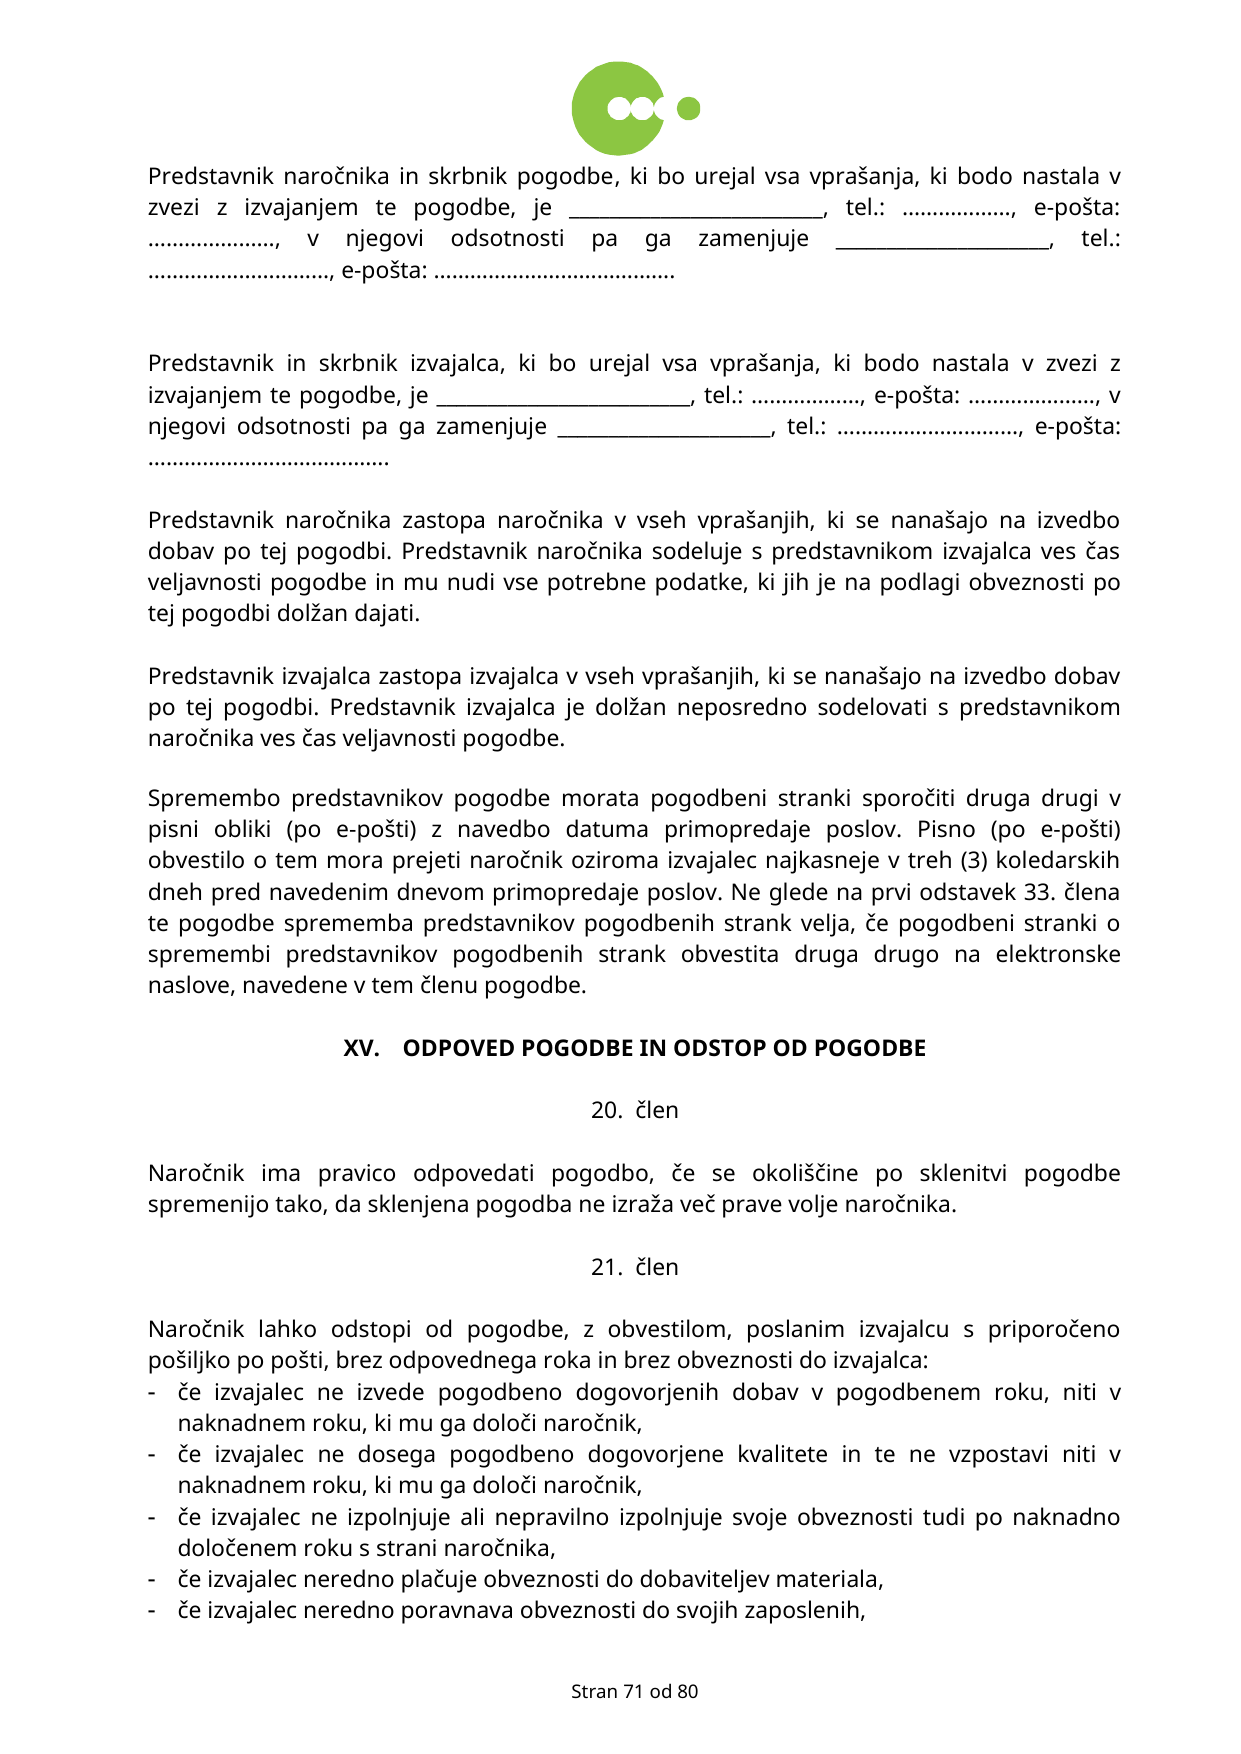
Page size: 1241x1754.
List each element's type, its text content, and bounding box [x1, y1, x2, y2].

list ODPOVED POGODBE IN ODSTOP OD POGODBE [148, 1032, 1122, 1063]
text Naročnik ima pravico odpovedati pogodbo, če se okoliščine po sklenitvi pogodbe spremenijo tako, da sklenjena pogodba ne izraža več prave volje naročnika. [148, 1157, 1122, 1219]
text Naročnik lahko odstopi od pogodbe, z obvestilom, poslanim izvajalcu s priporočeno pošiljko po pošti, brez odpovednega roka in brez obveznosti do izvajalca: [148, 1313, 1122, 1375]
list če izvajalec ne dosega pogodbeno dogovorjene kvalitete in te ne vzpostavi niti v naknadnem roku, ki mu ga določi naročnik, [148, 1438, 1122, 1500]
text Predstavnik naročnika zastopa naročnika v vseh vprašanjih, ki se nanašajo na izvedbo dobav po tej pogodbi. Predstavnik naročnika sodeluje s predstavnikom izvajalca ves čas veljavnosti pogodbe in mu nudi vse potrebne podatke, ki jih je na podlagi obveznosti po tej pogodbi dolžan dajati. [148, 504, 1122, 629]
list člen [148, 1094, 1122, 1125]
list če izvajalec ne izpolnjuje ali nepravilno izpolnjuje svoje obveznosti tudi po naknadno določenem roku s strani naročnika, [148, 1500, 1122, 1563]
text Predstavnik in skrbnik izvajalca, ki bo urejal vsa vprašanja, ki bodo nastala v zvezi z izvajanjem te pogodbe, je _________________________, tel.: ………………, e-pošta: …………………, v njegovi odsotnosti pa ga zamenjuje _____________________, tel.: …………………………, e-pošta: …………………………………. [148, 347, 1122, 472]
list če izvajalec neredno poravnava obveznosti do svojih zaposlenih, [148, 1594, 1122, 1625]
list če izvajalec ne izvede pogodbeno dogovorjenih dobav v pogodbenem roku, niti v naknadnem roku, ki mu ga določi naročnik, [148, 1375, 1122, 1438]
list člen [148, 1250, 1122, 1282]
text Predstavnik izvajalca zastopa izvajalca v vseh vprašanjih, ki se nanašajo na izvedbo dobav po tej pogodbi. Predstavnik izvajalca je dolžan neposredno sodelovati s predstavnikom naročnika ves čas veljavnosti pogodbe. [148, 660, 1122, 754]
text Spremembo predstavnikov pogodbe morata pogodbeni stranki sporočiti druga drugi v pisni obliki (po e-pošti) z navedbo datuma primopredaje poslov. Pisno (po e-pošti) obvestilo o tem mora prejeti naročnik oziroma izvajalec najkasneje v treh (3) koledarskih dneh pred navedenim dnevom primopredaje poslov. Ne glede na prvi odstavek 33. člena te pogodbe sprememba predstavnikov pogodbenih strank velja, če pogodbeni stranki o spremembi predstavnikov pogodbenih strank obvestita druga drugo na elektronske naslove, navedene v tem členu pogodbe. [148, 782, 1122, 1000]
text Predstavnik naročnika in skrbnik pogodbe, ki bo urejal vsa vprašanja, ki bodo nastala v zvezi z izvajanjem te pogodbe, je _________________________, tel.: ………………, e-pošta: …………………, v njegovi odsotnosti pa ga zamenjuje _____________________, tel.: …………………………, e-pošta: …………………………………. [148, 160, 1122, 285]
list če izvajalec neredno plačuje obveznosti do dobaviteljev materiala, [148, 1563, 1122, 1594]
